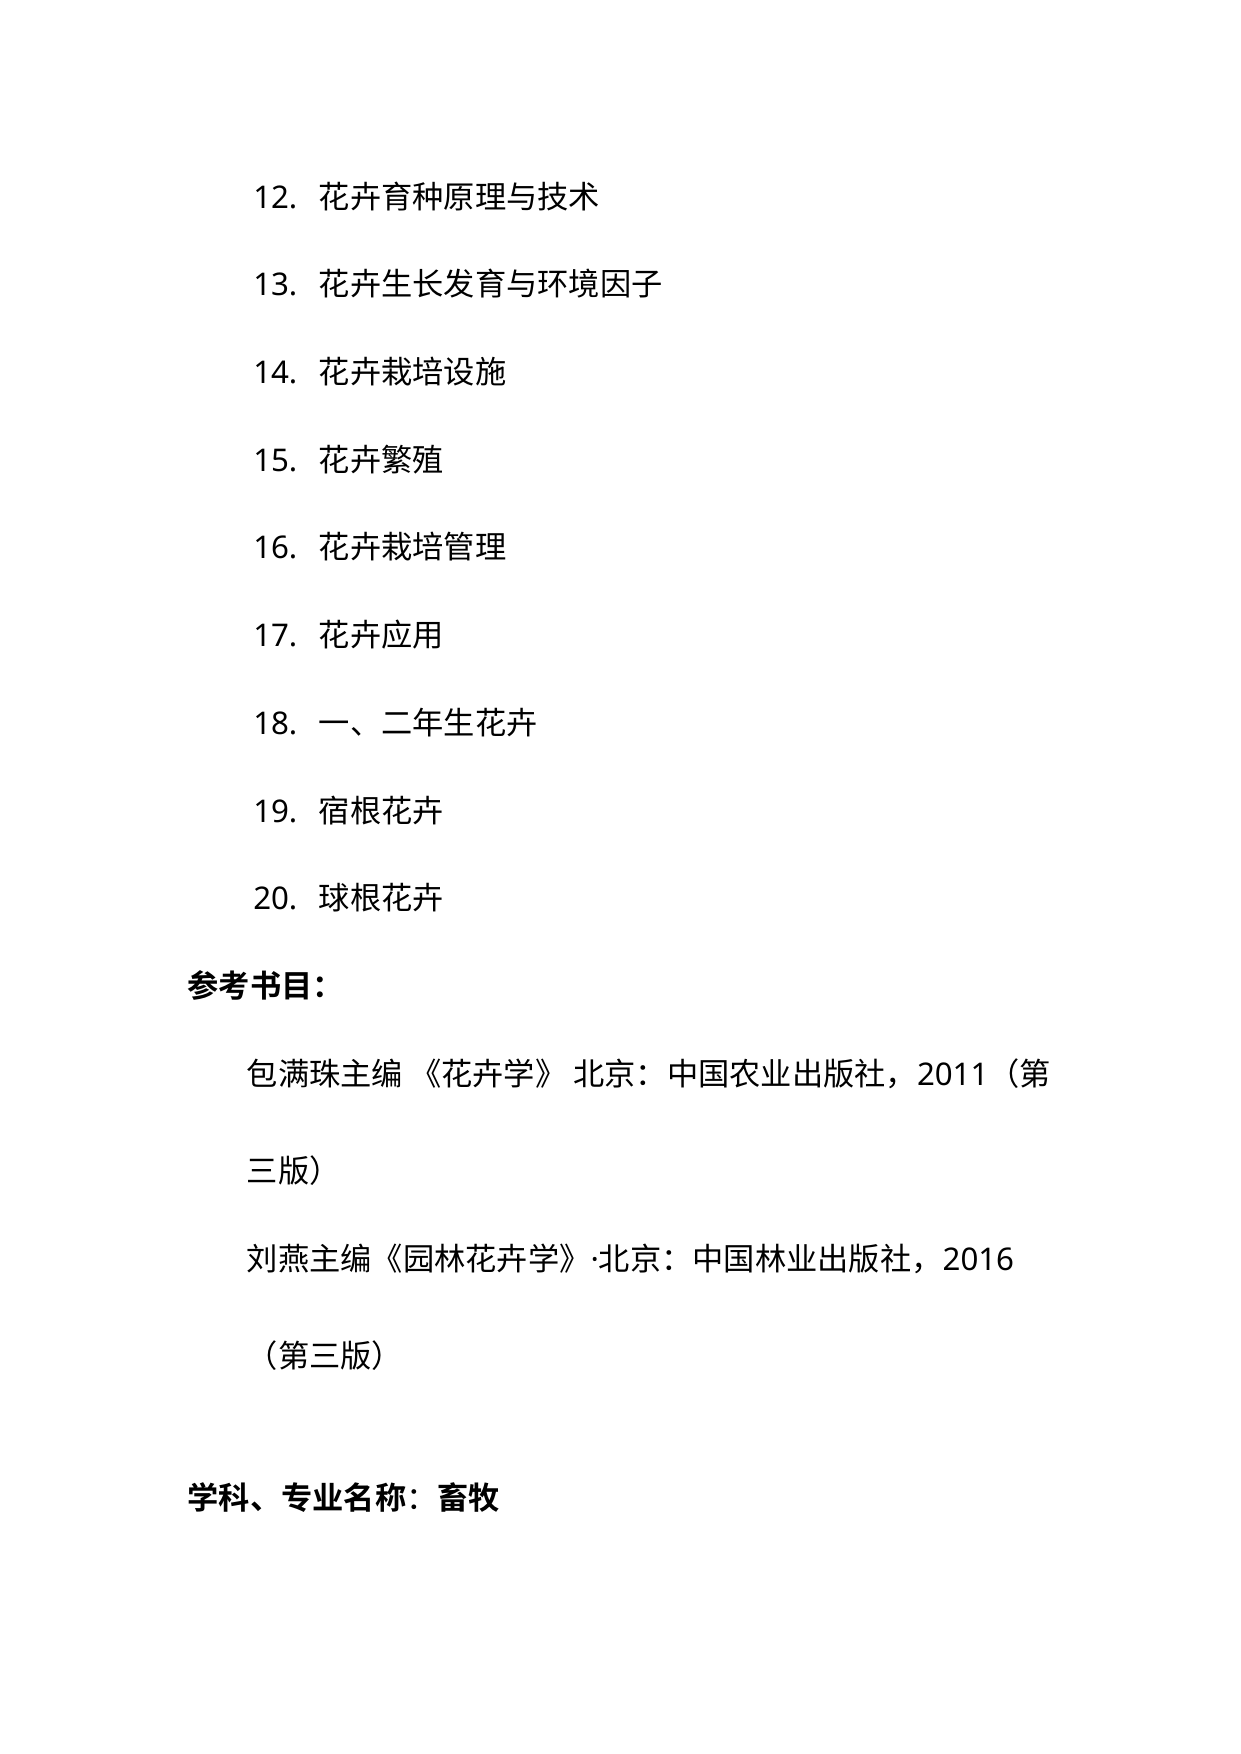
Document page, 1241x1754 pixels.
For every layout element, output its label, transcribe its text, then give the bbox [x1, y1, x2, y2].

list 一、二年生花卉 [253, 688, 1053, 753]
list 花卉生长发育与环境因子 [253, 250, 1053, 315]
text 参考书目： [187, 951, 1053, 1016]
text 学科、专业名称：畜牧 [187, 1463, 1053, 1528]
text 包满珠主编 《花卉学》 北京：中国农业出版社，2011（第三版） [247, 1039, 1053, 1201]
text 刘燕主编《园林花卉学》·北京：中国林业出版社，2016（第三版） [247, 1224, 1053, 1387]
list 宿根花卉 [253, 776, 1053, 841]
list 花卉栽培设施 [253, 337, 1053, 402]
list 球根花卉 [253, 864, 1053, 929]
list 花卉应用 [253, 601, 1053, 666]
list 花卉繁殖 [253, 425, 1053, 490]
list 花卉育种原理与技术 [253, 162, 1053, 227]
list 花卉栽培管理 [253, 513, 1053, 578]
